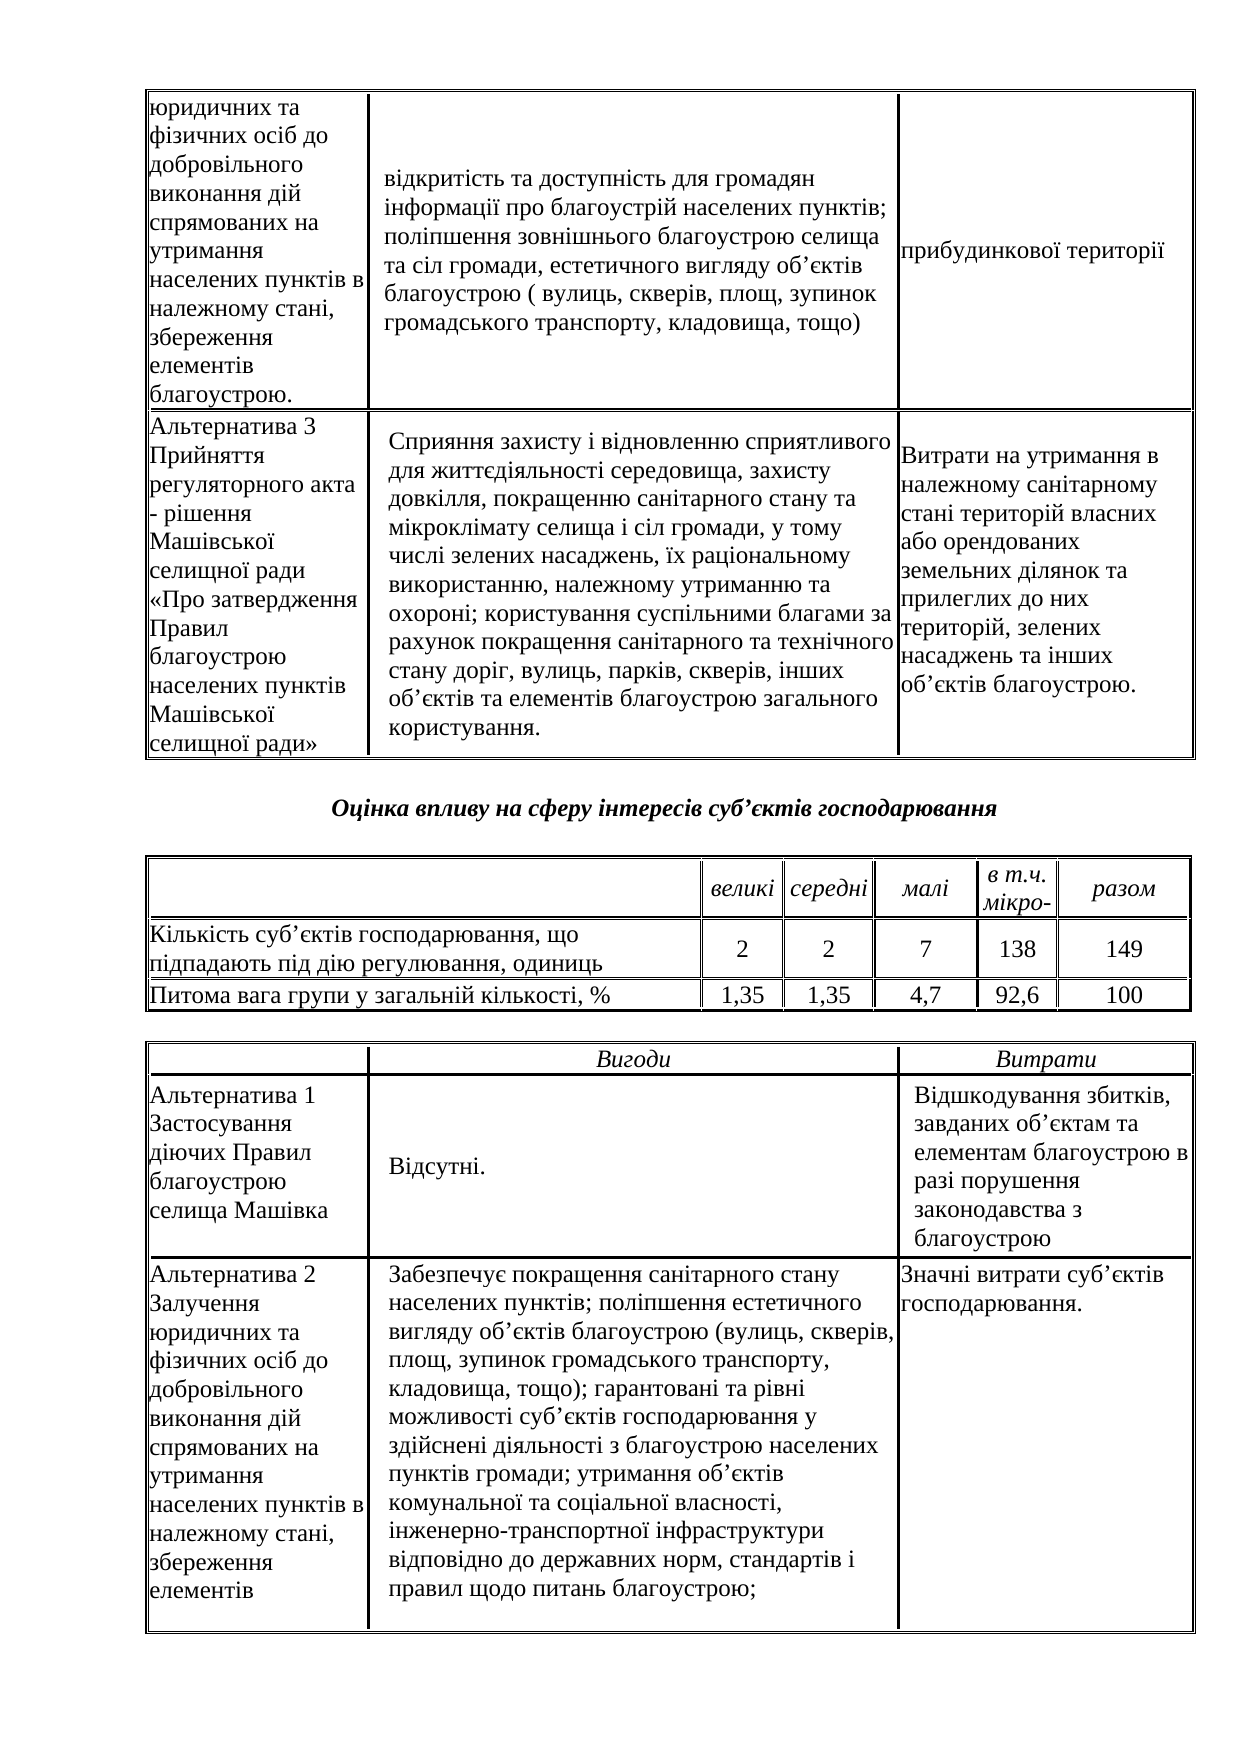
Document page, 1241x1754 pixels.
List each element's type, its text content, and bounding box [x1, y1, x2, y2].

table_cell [368, 1259, 898, 1631]
table_cell Витрати на утримання в належному санітарному стані територій власних або орендованих земельних ділянок та прилеглих до них територій, зелених насаджень та інших об’єктів благоустрою. [898, 408, 1193, 756]
table_cell Альтернатива 1 Застосування діючих Правил благоустрою селища Машівка [147, 1073, 367, 1256]
text Оцінка впливу на сферу інтересів суб’єктів господарювання [177, 793, 1152, 822]
table_cell Сприяння захисту і відновленню сприятливого для життєдіяльності середовища, захисту довкілля, покращенню санітарного стану та мікроклімату селища і сіл громади, у тому числі зелених насаджень, їх раціональному використанню, належному утриманню та охороні; користування суспільними благами за рахунок покращення санітарного та технічного стану доріг, вулиць, парків, скверів, інших об’єктів та елементів благоустрою загального користування. [368, 412, 898, 756]
table_cell Альтернатива 2 Залучення юридичних та фізичних осіб до добровільного виконання дій спрямованих на утримання населених пунктів в належному стані, збереження елементів благоустрою. [149, 1259, 368, 1631]
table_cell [898, 1256, 1192, 1631]
table_cell 7 [876, 920, 976, 977]
table_cell Відшкодування збитків, завданих об’єктам та елементам благоустрою в разі порушення законодавства з благоустрою [900, 1073, 1194, 1256]
table_cell 2 [785, 920, 872, 977]
table_header малі [874, 857, 977, 916]
table_header середні [784, 857, 874, 916]
table_cell Відсутні. [370, 1076, 897, 1256]
table_cell 149 [1059, 916, 1190, 977]
table_header великі [701, 859, 783, 916]
table_header [149, 859, 701, 916]
table_cell 2 [703, 920, 782, 977]
table_cell 138 [979, 920, 1056, 977]
table_header разом [1058, 859, 1189, 916]
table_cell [368, 92, 898, 408]
table_cell Витрати на утримання в належному стані власної прибудинкової території [898, 92, 1192, 408]
